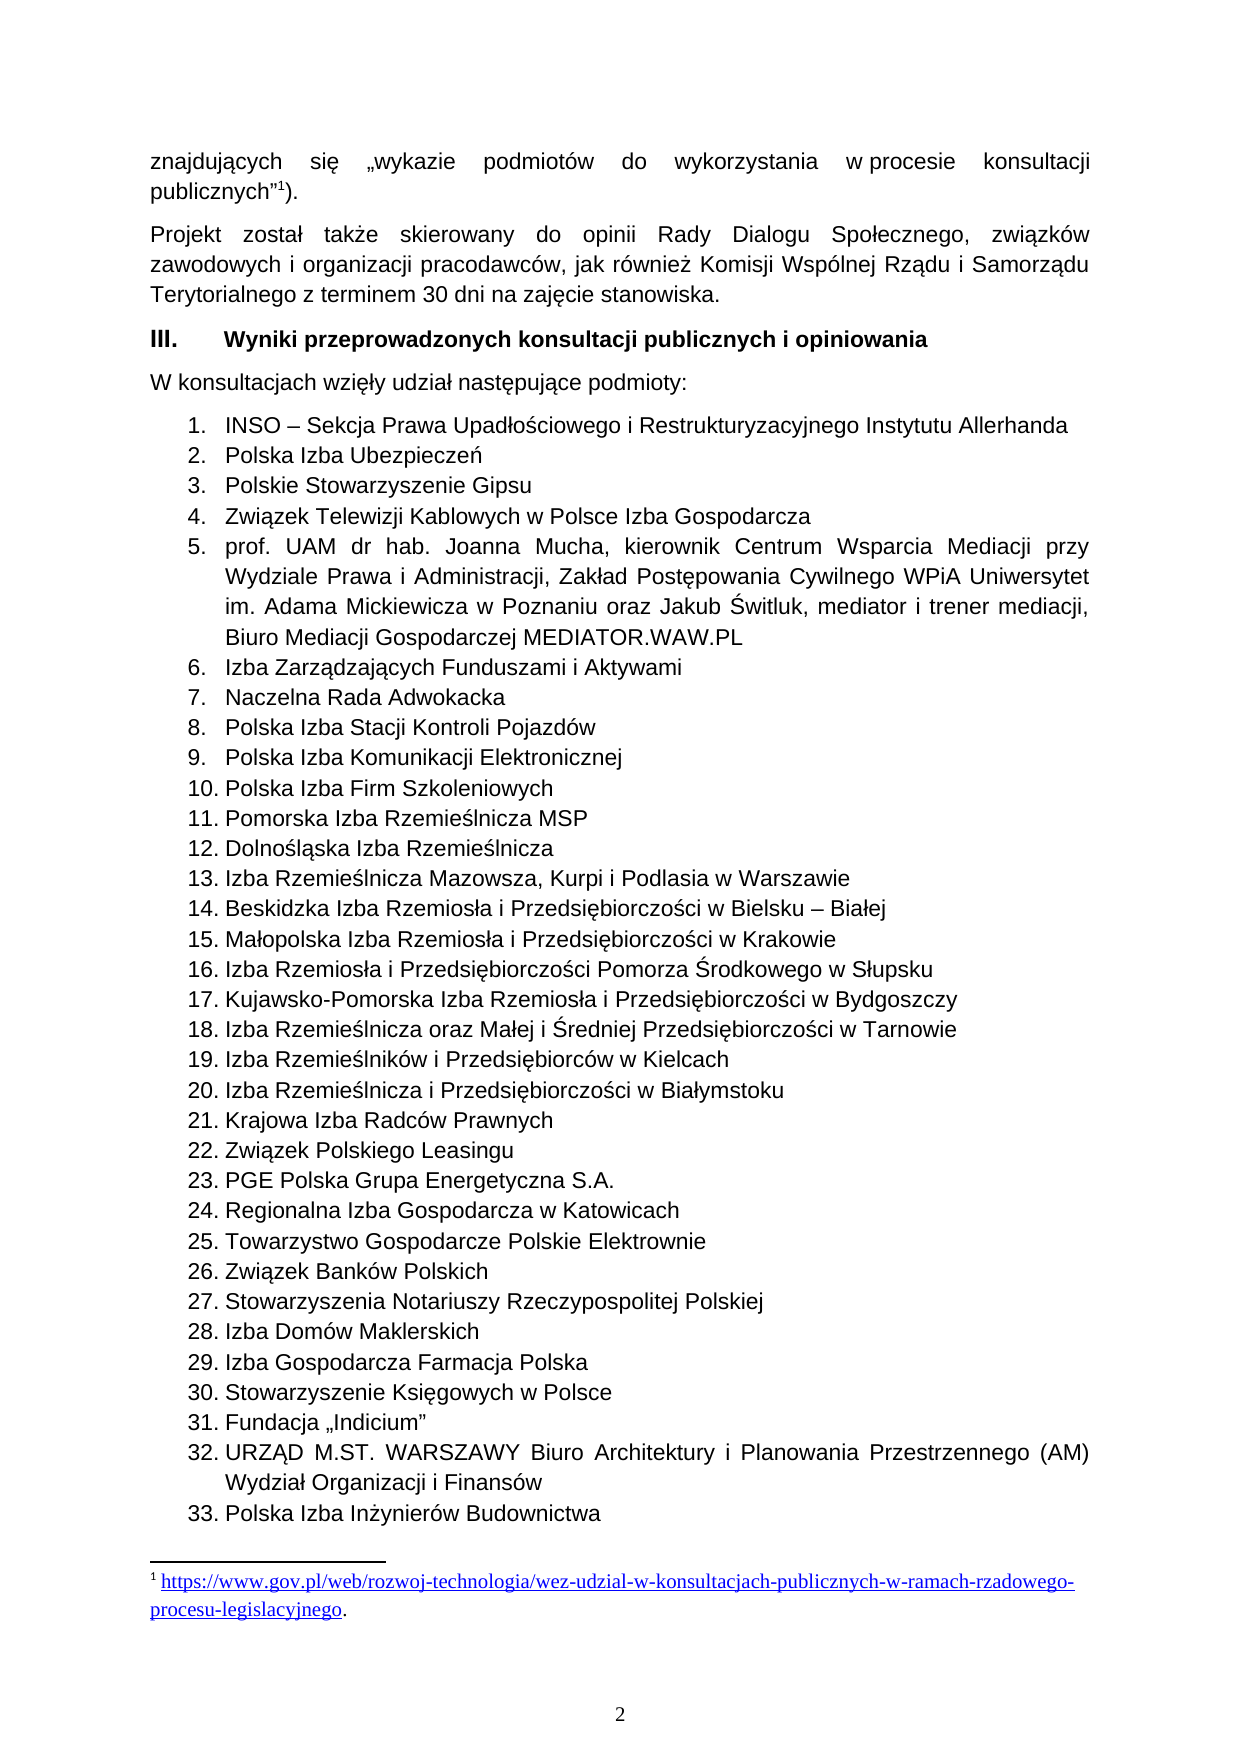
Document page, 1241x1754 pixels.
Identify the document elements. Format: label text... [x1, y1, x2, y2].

list Polskie Stowarzyszenie Gipsu [187, 472, 1090, 499]
list Krajowa Izba Radców Prawnych [187, 1107, 1090, 1133]
list Fundacja „Indicium” [187, 1409, 1090, 1435]
list Izba Rzemieślnicza Mazowsza, Kurpi i Podlasia w Warszawie [187, 865, 1090, 891]
list Kujawsko-Pomorska Izba Rzemiosła i Przedsiębiorczości w Bydgoszczy [187, 986, 1090, 1012]
list Polska Izba Ubezpieczeń [187, 442, 1090, 468]
list INSO – Sekcja Prawa Upadłościowego i Restrukturyzacyjnego Instytutu Allerhanda [187, 412, 1090, 438]
list Związek Polskiego Leasingu [187, 1137, 1090, 1163]
list Izba Zarządzających Funduszami i Aktywami [187, 654, 1090, 680]
list Polska Izba Komunikacji Elektronicznej [187, 744, 1090, 771]
list Stowarzyszenia Notariuszy Rzeczypospolitej Polskiej [187, 1288, 1090, 1314]
list Izba Domów Maklerskich [187, 1318, 1090, 1344]
list Związek Telewizji Kablowych w Polsce Izba Gospodarcza [187, 503, 1090, 529]
list Polska Izba Stacji Kontroli Pojazdów [187, 714, 1090, 740]
list Dolnośląska Izba Rzemieślnicza [187, 835, 1090, 861]
list Polska Izba Firm Szkoleniowych [187, 774, 1090, 801]
list Izba Gospodarcza Farmacja Polska [187, 1348, 1090, 1375]
list Polska Izba Inżynierów Budownictwa [187, 1499, 1090, 1526]
list prof. UAM dr hab. Joanna Mucha, kierownik Centrum Wsparcia Mediacji przy Wydziale Prawa i Administracji, Zakład Postępowania Cywilnego WPiA Uniwersytet im. Adama Mickiewicza w Poznaniu oraz Jakub Świtluk, mediator i trener mediacji, Biuro Mediacji Gospodarczej MEDIATOR.WAW.PL [187, 533, 1090, 650]
list Pomorska Izba Rzemieślnicza MSP [187, 805, 1090, 831]
list Regionalna Izba Gospodarcza w Katowicach [187, 1197, 1090, 1224]
list Beskidzka Izba Rzemiosła i Przedsiębiorczości w Bielsku – Białej [187, 895, 1090, 922]
text Projekt został także skierowany do opinii Rady Dialogu Społecznego, związków zawodowych i organizacji pracodawców, jak również Komisji Wspólnej Rządu i Samorządu Terytorialnego z terminem 30 dni na zajęcie stanowiska. [150, 221, 1090, 307]
list Izba Rzemieślnicza i Przedsiębiorczości w Białymstoku [187, 1077, 1090, 1103]
list Związek Banków Polskich [187, 1258, 1090, 1284]
list Izba Rzemieślników i Przedsiębiorców w Kielcach [187, 1046, 1090, 1073]
text W konsultacjach wzięły udział następujące podmioty: [150, 369, 1090, 396]
list Towarzystwo Gospodarcze Polskie Elektrownie [187, 1228, 1090, 1254]
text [150, 148, 1090, 204]
list Izba Rzemieślnicza oraz Małej i Średniej Przedsiębiorczości w Tarnowie [187, 1016, 1090, 1042]
list Izba Rzemiosła i Przedsiębiorczości Pomorza Środkowego w Słupsku [187, 956, 1090, 982]
list PGE Polska Grupa Energetyczna S.A. [187, 1167, 1090, 1193]
list Wyniki przeprowadzonych konsultacji publicznych i opiniowania [150, 324, 1090, 352]
list Stowarzyszenie Księgowych w Polsce [187, 1379, 1090, 1405]
list Naczelna Rada Adwokacka [187, 684, 1090, 710]
list URZĄD M.ST. WARSZAWY Biuro Architektury i Planowania Przestrzennego (AM) Wydział Organizacji i Finansów [187, 1439, 1090, 1496]
list Małopolska Izba Rzemiosła i Przedsiębiorczości w Krakowie [187, 926, 1090, 952]
